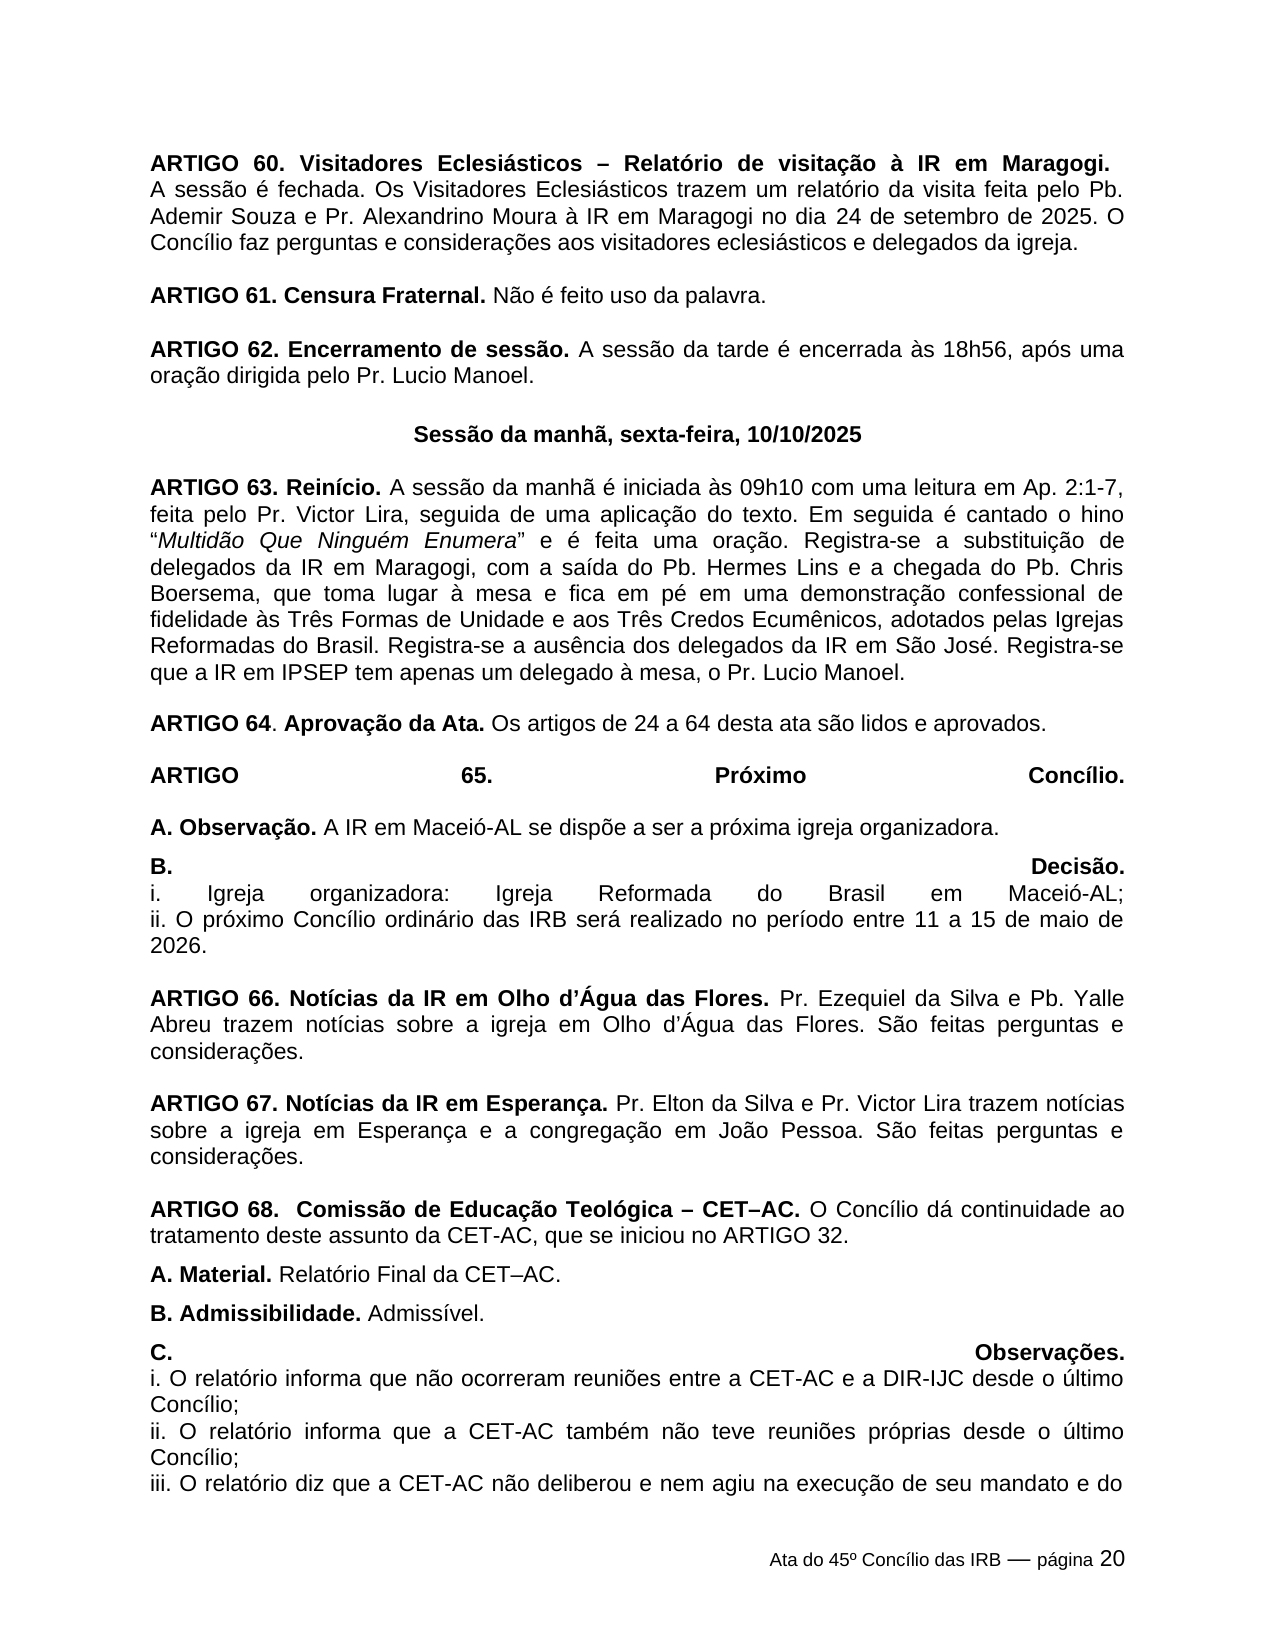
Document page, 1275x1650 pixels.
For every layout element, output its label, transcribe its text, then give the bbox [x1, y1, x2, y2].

text ARTIGO 60. Visitadores Eclesiásticos – Relatório de visitação à IR em Maragogi. A sessão é fechada. Os Visitadores Eclesiásticos trazem um relatório da visita feita pelo Pb. Ademir Souza e Pr. Alexandrino Moura à IR em Maragogi no dia 24 de setembro de 2025. O Concílio faz perguntas e considerações aos visitadores eclesiásticos e delegados da igreja. [150, 150, 1125, 255]
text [150, 1339, 1125, 1497]
text ARTIGO 65. Próximo Concílio. A. Observação. A IR em Maceió-AL se dispõe a ser a próxima igreja organizadora. [150, 762, 1125, 841]
text B. Decisão. i. Igreja organizadora: Igreja Reformada do Brasil em Maceió-AL; ii. O próximo Concílio ordinário das IRB será realizado no período entre 11 a 15 de maio de 2026. ARTIGO 66. Notícias da IR em Olho d’Água das Flores. Pr. Ezequiel da Silva e Pb. Yalle Abreu trazem notícias sobre a igreja em Olho d’Água das Flores. São feitas perguntas e considerações. ARTIGO 67. Notícias da IR em Esperança. Pr. Elton da Silva e Pr. Victor Lira trazem notícias sobre a igreja em Esperança e a congregação em João Pessoa. São feitas perguntas e considerações. ARTIGO 68. Comissão de Educação Teológica – CET–AC. O Concílio dá continuidade ao tratamento deste assunto da CET-AC, que se iniciou no ARTIGO 32. [150, 853, 1125, 1248]
text ARTIGO 61. Censura Fraternal. Não é feito uso da palavra. [150, 282, 1125, 309]
text A. Material. Relatório Final da CET–AC. [150, 1261, 1125, 1287]
text Sessão da manhã, sexta-feira, 10/10/2025 [150, 421, 1125, 447]
text ARTIGO 62. Encerramento de sessão. A sessão da tarde é encerrada às 18h56, após uma oração dirigida pelo Pr. Lucio Manoel. [150, 336, 1125, 389]
text ARTIGO 64. Aprovação da Ata. Os artigos de 24 a 64 desta ata são lidos e aprovados. [150, 710, 1125, 737]
text ARTIGO 63. Reinício. A sessão da manhã é iniciada às 09h10 com uma leitura em Ap. 2:1-7, feita pelo Pr. Victor Lira, seguida de uma aplicação do texto. Em seguida é cantado o hino “Multidão Que Ninguém Enumera” e é feita uma oração. Registra-se a substituição de delegados da IR em Maragogi, com a saída do Pb. Hermes Lins e a chegada do Pb. Chris Boersema, que toma lugar à mesa e fica em pé em uma demonstração confessional de fidelidade às Três Formas de Unidade e aos Três Credos Ecumênicos, adotados pelas Igrejas Reformadas do Brasil. Registra-se a ausência dos delegados da IR em São José. Registra-se que a IR em IPSEP tem apenas um delegado à mesa, o Pr. Lucio Manoel. [150, 474, 1125, 685]
text B. Admissibilidade. Admissível. [150, 1300, 1125, 1326]
